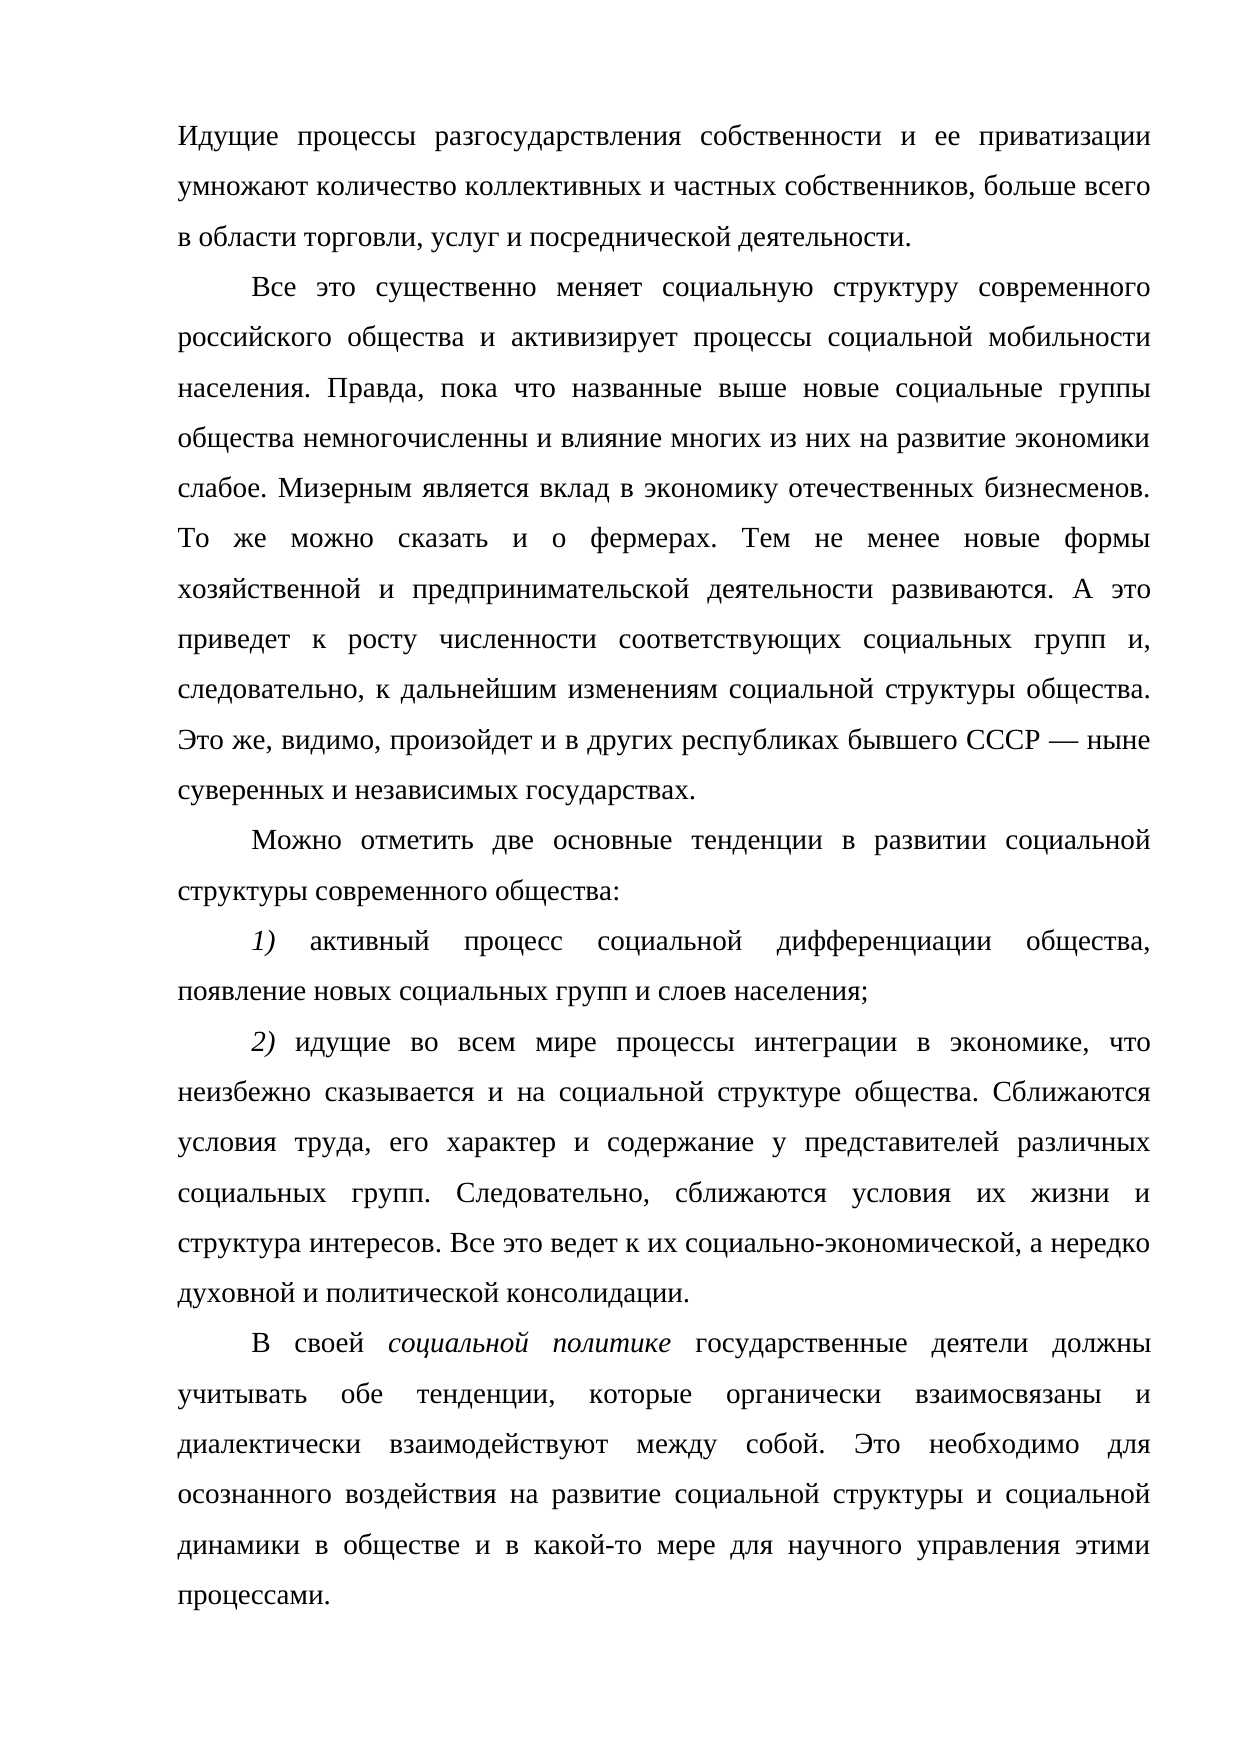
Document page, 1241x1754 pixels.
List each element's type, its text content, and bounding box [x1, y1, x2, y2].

text 2) идущие во всем мире процессы интеграции в экономике, что неизбежно сказывается и на социальной структуре общества. Сближаются условия труда, его характер и содержание у представителей различных социальных групп. Следовательно, сближаются условия их жизни и структура интересов. Все это ведет к их социально-экономической, а нередко духовной и политической консолидации. [177, 1024, 1152, 1309]
text Все это существенно меняет социальную структуру современного российского общества и активизирует процессы социальной мобильности населения. Правда, пока что названные выше новые социальные группы общества немногочисленны и влияние многих из них на развитие экономики слабое. Мизерным является вклад в экономику отечественных бизнесменов. То же можно сказать и о фермерах. Тем не менее новые формы хозяйственной и предпринимательской деятельности развиваются. А это приведет к росту численности соответствующих социальных групп и, следовательно, к дальнейшим изменениям социальной структуры общества. Это же, видимо, произойдет и в других республиках бывшего СССР — ныне суверенных и независимых государствах. [177, 269, 1152, 806]
text 1) активный процесс социальной дифференциации общества, появление новых социальных групп и слоев населения; [177, 923, 1152, 1007]
text В своей социальной политике государственные деятели должны учитывать обе тенденции, которые органически взаимосвязаны и диалектически взаимодействуют между собой. Это необходимо для осознанного воздействия на развитие социальной структуры и социальной динамики в обществе и в какой-то мере для научного управления этими процессами. [177, 1326, 1152, 1611]
text Можно отметить две основные тенденции в развитии социальной структуры современного общества: [177, 822, 1152, 906]
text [177, 118, 1152, 252]
